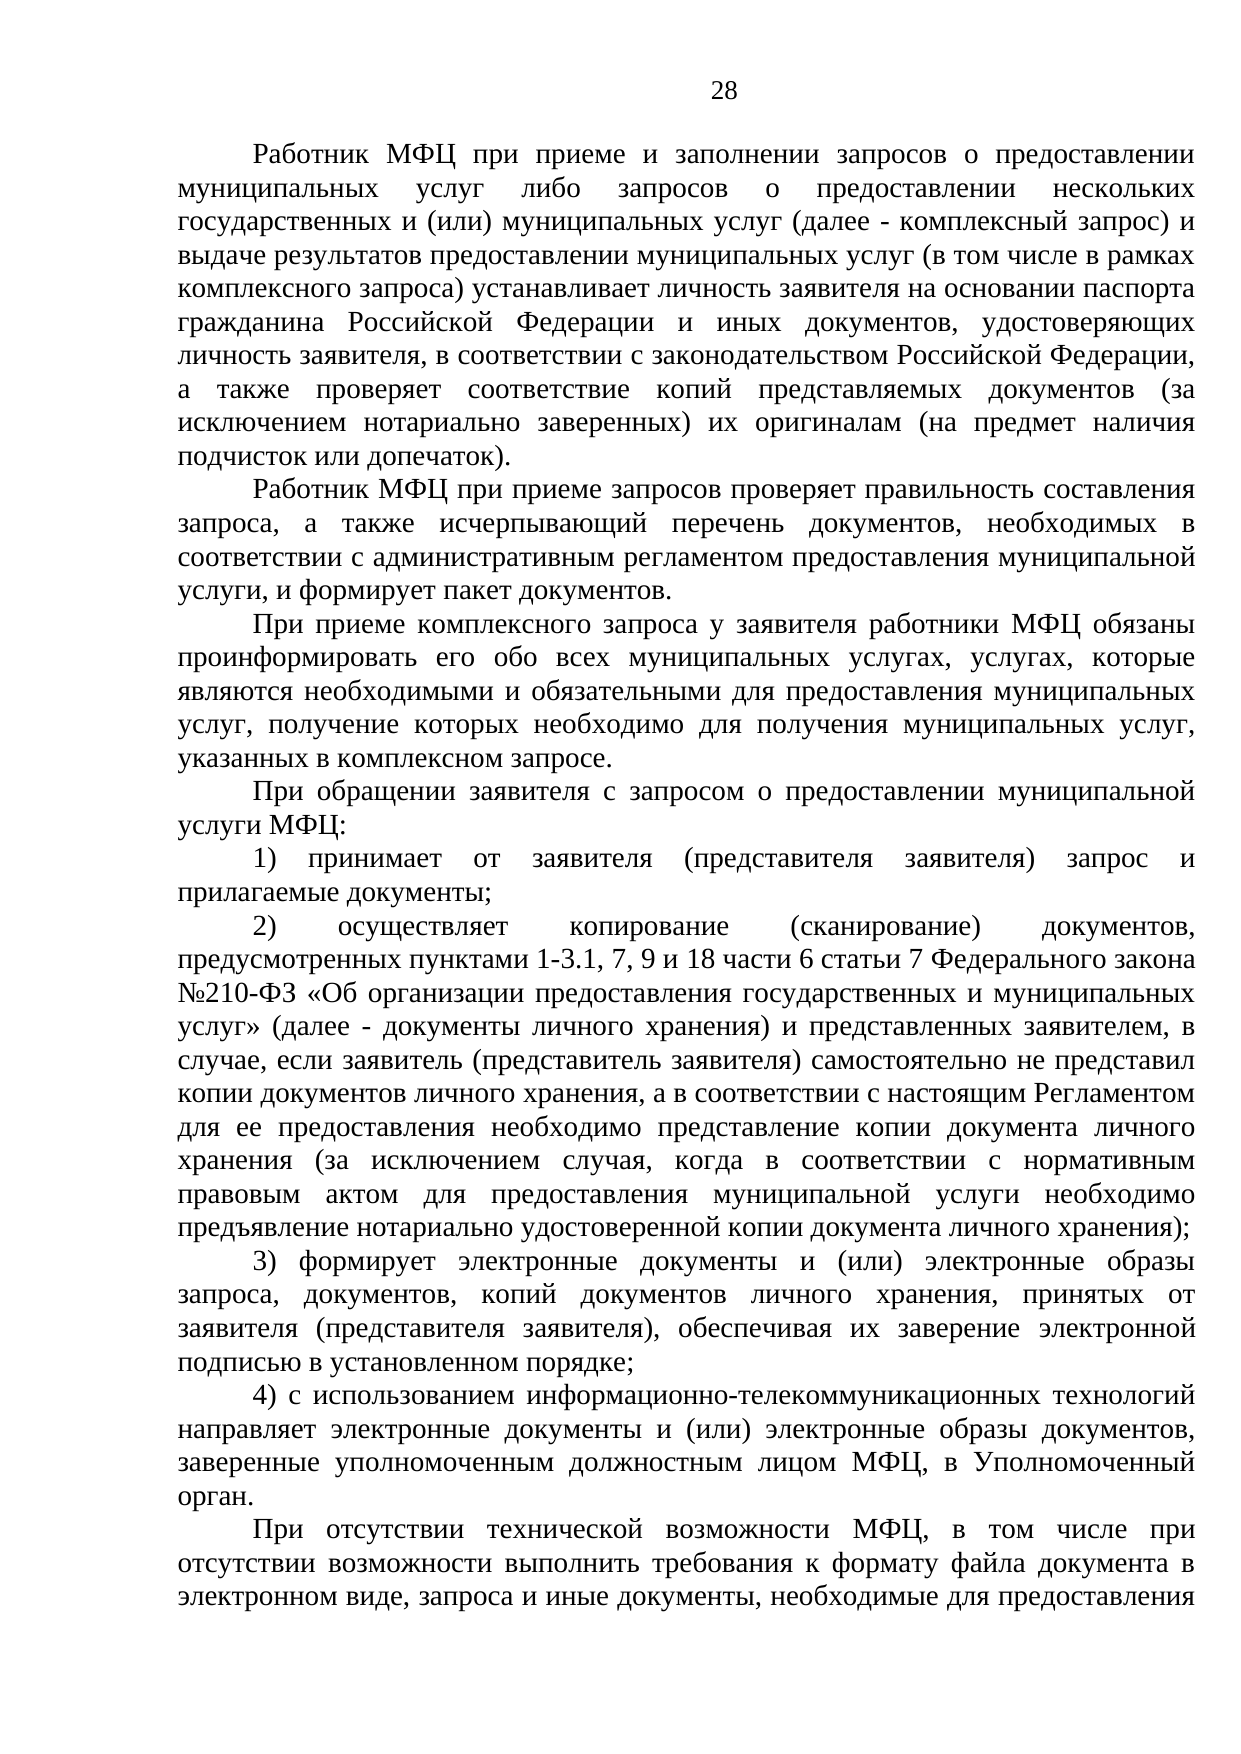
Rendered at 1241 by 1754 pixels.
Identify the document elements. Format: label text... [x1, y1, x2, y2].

text 4) с использованием информационно-телекоммуникационных технологий направляет электронные документы и (или) электронные образы документов, заверенные уполномоченным должностным лицом МФЦ, в Уполномоченный орган. [177, 1377, 1196, 1511]
text 2) осуществляет копирование (сканирование) документов, предусмотренных пунктами 1-3.1, 7, 9 и 18 части 6 статьи 7 Федерального закона №210-ФЗ «Об организации предоставления государственных и муниципальных услуг» (далее - документы личного хранения) и представленных заявителем, в случае, если заявитель (представитель заявителя) самостоятельно не представил копии документов личного хранения, а в соответствии с настоящим Регламентом для ее предоставления необходимо представление копии документа личного хранения (за исключением случая, когда в соответствии с нормативным правовым актом для предоставления муниципальной услуги необходимо предъявление нотариально удостоверенной копии документа личного хранения); [177, 908, 1196, 1243]
text 1) принимает от заявителя (представителя заявителя) запрос и прилагаемые документы; [177, 841, 1196, 908]
text Работник МФЦ при приеме и заполнении запросов о предоставлении муниципальных услуг либо запросов о предоставлении нескольких государственных и (или) муниципальных услуг (далее - комплексный запрос) и выдаче результатов предоставлении муниципальных услуг (в том числе в рамках комплексного запроса) устанавливает личность заявителя на основании паспорта гражданина Российской Федерации и иных документов, удостоверяющих личность заявителя, в соответствии с законодательством Российской Федерации, а также проверяет соответствие копий представляемых документов (за исключением нотариально заверенных) их оригиналам (на предмет наличия подчисток или допечаток). [177, 136, 1196, 472]
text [177, 1511, 1196, 1612]
text При приеме комплексного запроса у заявителя работники МФЦ обязаны проинформировать его обо всех муниципальных услугах, услугах, которые являются необходимыми и обязательными для предоставления муниципальных услуг, получение которых необходимо для получения муниципальных услуг, указанных в комплексном запросе. [177, 606, 1196, 773]
text 3) формирует электронные документы и (или) электронные образы запроса, документов, копий документов личного хранения, принятых от заявителя (представителя заявителя), обеспечивая их заверение электронной подписью в установленном порядке; [177, 1243, 1196, 1377]
text При обращении заявителя с запросом о предоставлении муниципальной услуги МФЦ: [177, 773, 1196, 841]
text Работник МФЦ при приеме запросов проверяет правильность составления запроса, а также исчерпывающий перечень документов, необходимых в соответствии с административным регламентом предоставления муниципальной услуги, и формирует пакет документов. [177, 472, 1196, 606]
